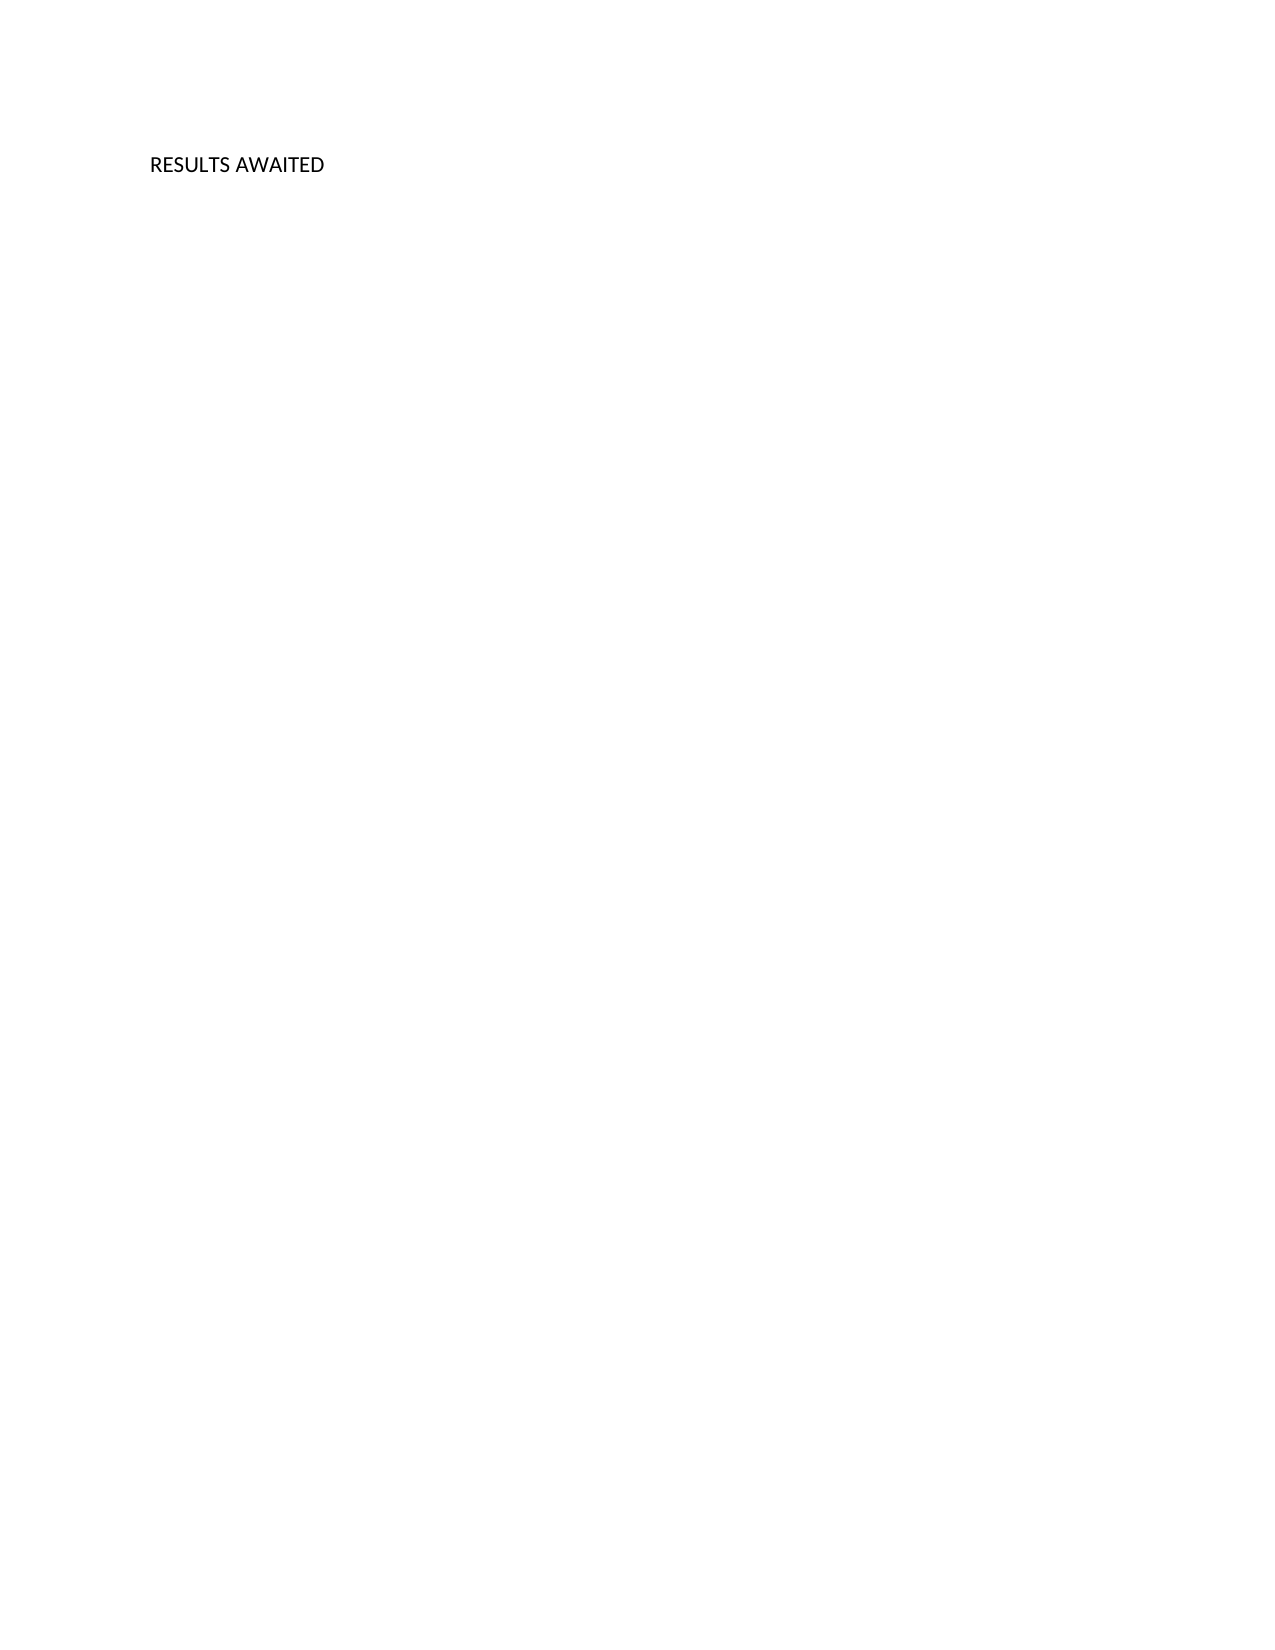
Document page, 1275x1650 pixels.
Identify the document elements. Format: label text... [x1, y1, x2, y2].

text RESULTS AWAITED [150, 150, 1125, 178]
